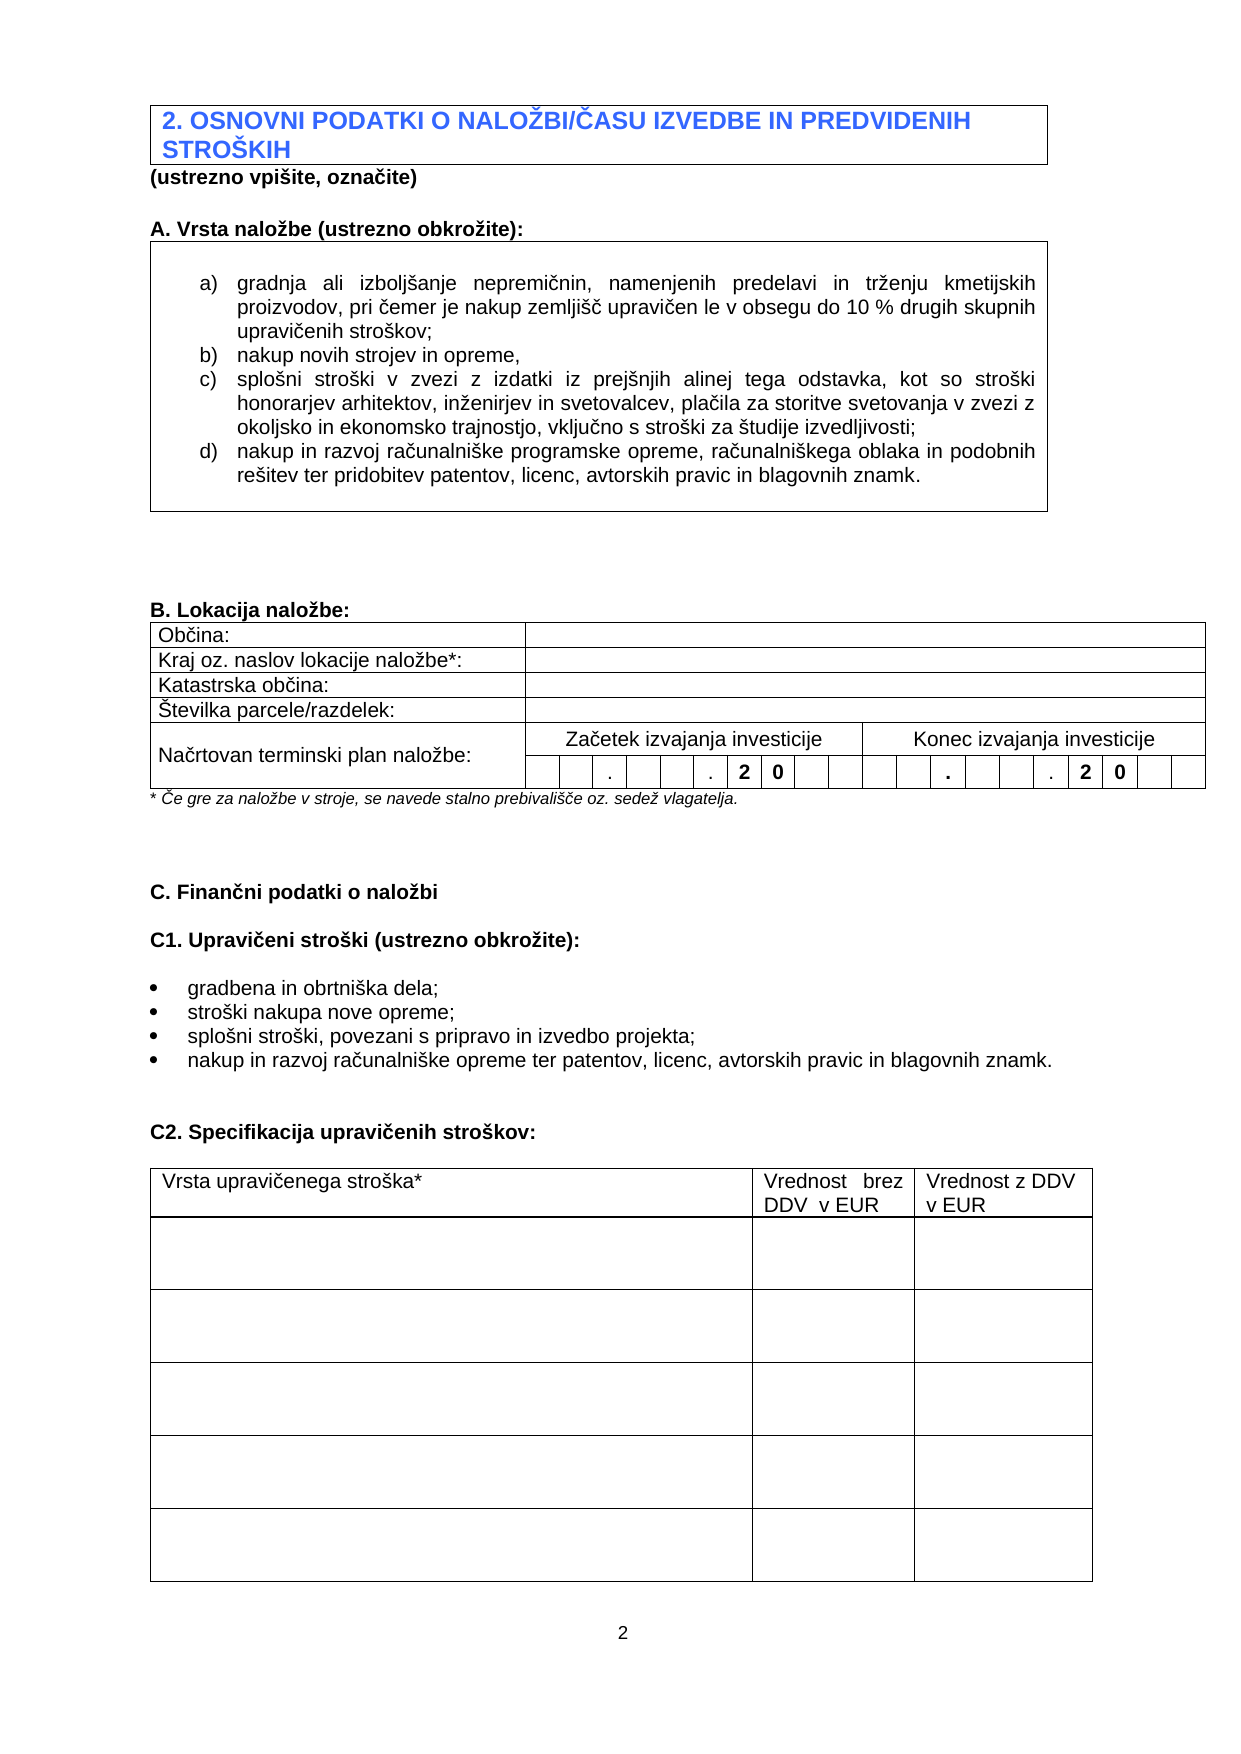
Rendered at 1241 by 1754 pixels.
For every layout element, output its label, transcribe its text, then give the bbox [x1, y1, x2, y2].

list nakup in razvoj računalniške opreme ter patentov, licenc, avtorskih pravic in blagovnih znamk. [150, 1048, 1090, 1072]
table_cell Konec izvajanja investicije [863, 723, 1205, 755]
table_cell [526, 648, 1205, 672]
table_cell [795, 756, 828, 787]
table_cell [753, 1509, 914, 1581]
table_cell Katastrska občina: [151, 673, 525, 697]
table_cell [661, 756, 693, 787]
table_cell [151, 1509, 752, 1581]
table_cell [526, 698, 1205, 722]
table_cell . [931, 756, 965, 787]
table_cell [560, 756, 592, 787]
table_cell 2 [1069, 756, 1102, 787]
text (ustrezno vpišite, označite) [150, 164, 1090, 188]
table_cell Začetek izvajanja investicije [526, 723, 862, 755]
table_header gradnja ali izboljšanje nepremičnin, namenjenih predelavi in trženju kmetijskih proizvodov, pri čemer je nakup zemljišč upravičen le v obsegu do 10 % drugih skupnih upravičenih stroškov; nakup novih strojev in opreme, splošni stroški v zvezi z izdatki iz prejšnjih alinej tega odstavka, kot so stroški honorarjev arhitektov, inženirjev in svetovalcev, plačila za storitve svetovanja v zvezi z okoljsko in ekonomsko trajnostjo, vključno s stroški za študije izvedljivosti; nakup in razvoj računalniške programske opreme, računalniškega oblaka in podobnih rešitev ter pridobitev patentov, licenc, avtorskih pravic in blagovnih znamk. [151, 242, 1047, 511]
table_cell [897, 756, 930, 787]
table_cell [526, 756, 559, 787]
table_cell 2 [728, 756, 761, 787]
text C1. Upravičeni stroški (ustrezno obkrožite): [150, 927, 1090, 951]
table_cell [915, 1363, 1092, 1435]
table_cell [1172, 756, 1205, 787]
text * Če gre za naložbe v stroje, se navede stalno prebivališče oz. sedež vlagatelja. [150, 789, 1090, 808]
table_cell [966, 756, 999, 787]
table_cell 0 [762, 756, 794, 787]
table_cell [151, 1290, 752, 1362]
text B. Lokacija naložbe: [150, 598, 1090, 622]
list gradbena in obrtniška dela; [150, 975, 1090, 999]
table_cell [526, 673, 1205, 697]
table_cell Kraj oz. naslov lokacije naložbe*: [151, 648, 525, 672]
text C2. Specifikacija upravičenih stroškov: [150, 1119, 1090, 1143]
table_cell [1138, 756, 1171, 787]
table_header Vrednost brez DDV v EUR [753, 1169, 914, 1216]
table_cell [753, 1363, 914, 1435]
text C. Finančni podatki o naložbi [150, 879, 1090, 903]
table_cell [627, 756, 660, 787]
table_cell [829, 756, 862, 787]
table_header Vrsta upravičenega stroška* [151, 1169, 752, 1216]
list stroški nakupa nove opreme; [150, 999, 1090, 1023]
table_cell [151, 1436, 752, 1508]
table_cell [151, 1363, 752, 1435]
table_cell [1000, 756, 1033, 787]
table_cell [863, 756, 896, 787]
table_cell [915, 1436, 1092, 1508]
table_cell . [1034, 756, 1068, 787]
text A. Vrsta naložbe (ustrezno obkrožite): [150, 217, 1090, 241]
table_cell [151, 1218, 752, 1289]
table_cell [753, 1290, 914, 1362]
table_cell [753, 1218, 914, 1289]
table_cell 0 [1103, 756, 1137, 787]
table_header Občina: [151, 623, 525, 647]
table_cell . [694, 756, 727, 787]
table_cell [915, 1218, 1092, 1289]
table_header Vrednost z DDV v EUR [915, 1169, 1092, 1216]
table_header 2. OSNOVNI PODATKI O NALOŽBI/ČASU IZVEDBE IN PREDVIDENIH STROŠKIH [151, 106, 1047, 163]
table_cell [915, 1509, 1092, 1581]
table_cell . [593, 756, 626, 787]
table_cell Številka parcele/razdelek: [151, 698, 525, 722]
list splošni stroški, povezani s pripravo in izvedbo projekta; [150, 1023, 1090, 1048]
table_cell [753, 1436, 914, 1508]
table_header [526, 623, 1205, 647]
table_cell [915, 1290, 1092, 1362]
table_cell Načrtovan terminski plan naložbe: [151, 723, 525, 787]
